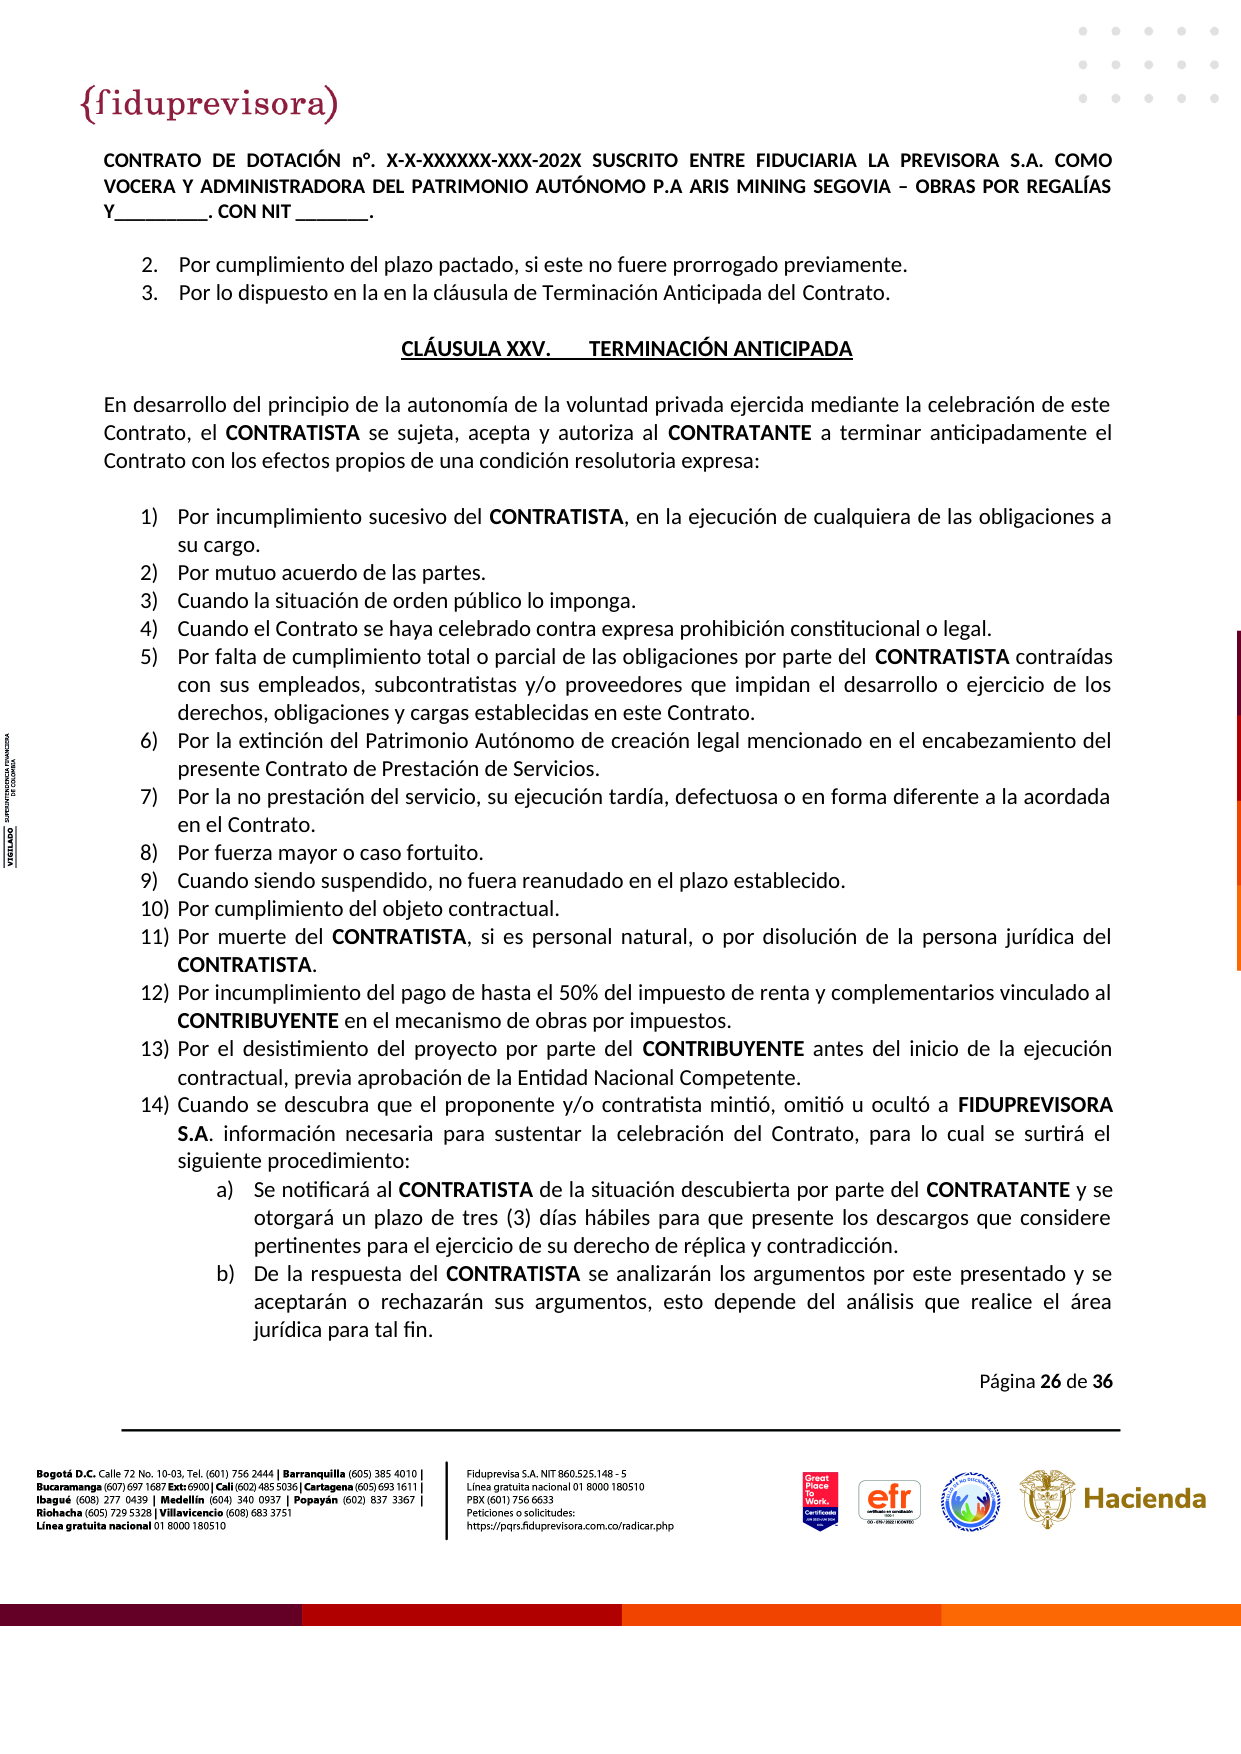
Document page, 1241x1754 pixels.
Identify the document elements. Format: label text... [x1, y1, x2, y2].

list Por incumplimiento del pago de hasta el 50% del impuesto de renta y complementarios vinculado al CONTRIBUYENTE en el mecanismo de obras por impuestos. [140, 978, 1113, 1034]
list Por cumplimiento del plazo pactado, si este no fuere prorrogado previamente. [141, 250, 1113, 278]
list Por incumplimiento sucesivo del CONTRATISTA, en la ejecución de cualquiera de las obligaciones a su cargo. [140, 502, 1113, 558]
list Por falta de cumplimiento total o parcial de las obligaciones por parte del CONTRATISTA contraídas con sus empleados, subcontratistas y/o proveedores que impidan el desarrollo o ejercicio de los derechos, obligaciones y cargas establecidas en este Contrato. [140, 642, 1113, 726]
list Por la no prestación del servicio, su ejecución tardía, defectuosa o en forma diferente a la acordada en el Contrato. [140, 782, 1113, 838]
list Cuando se descubra que el proponente y/o contratista mintió, omitió u ocultó a FIDUPREVISORA S.A. información necesaria para sustentar la celebración del Contrato, para lo cual se surtirá el siguiente procedimiento: [140, 1091, 1113, 1175]
list Se notificará al CONTRATISTA de la situación descubierta por parte del CONTRATANTE y se otorgará un plazo de tres (3) días hábiles para que presente los descargos que considere pertinentes para el ejercicio de su derecho de réplica y contradicción. [216, 1175, 1113, 1259]
list Por mutuo acuerdo de las partes. [140, 558, 1113, 586]
list Por lo dispuesto en la en la cláusula de Terminación Anticipada del Contrato. [141, 278, 1113, 306]
list Por el desistimiento del proyecto por parte del CONTRIBUYENTE antes del inicio de la ejecución contractual, previa aprobación de la Entidad Nacional Competente. [140, 1034, 1113, 1091]
list Por fuerza mayor o caso fortuito. [140, 838, 1113, 866]
picture [0, 4, 1239, 126]
picture [0, 247, 1241, 1626]
list Cuando la situación de orden público lo imponga. [140, 586, 1113, 614]
list Por la extinción del Patrimonio Autónomo de creación legal mencionado en el encabezamiento del presente Contrato de Prestación de Servicios. [140, 726, 1113, 782]
text En desarrollo del principio de la autonomía de la voluntad privada ejercida mediante la celebración de este Contrato, el CONTRATISTA se sujeta, acepta y autoriza al CONTRATANTE a terminar anticipadamente el Contrato con los efectos propios de una condición resolutoria expresa: [103, 390, 1113, 474]
list Cuando siendo suspendido, no fuera reanudado en el plazo establecido. [140, 866, 1113, 894]
list De la respuesta del CONTRATISTA se analizarán los argumentos por este presentado y se aceptarán o rechazarán sus argumentos, esto depende del análisis que realice el área jurídica para tal fin. [216, 1259, 1113, 1343]
list Por muerte del CONTRATISTA, si es personal natural, o por disolución de la persona jurídica del CONTRATISTA. [140, 922, 1113, 978]
list Por cumplimiento del objeto contractual. [140, 894, 1113, 922]
list TERMINACIÓN ANTICIPADA [141, 334, 1113, 362]
list Cuando el Contrato se haya celebrado contra expresa prohibición constitucional o legal. [140, 614, 1113, 642]
